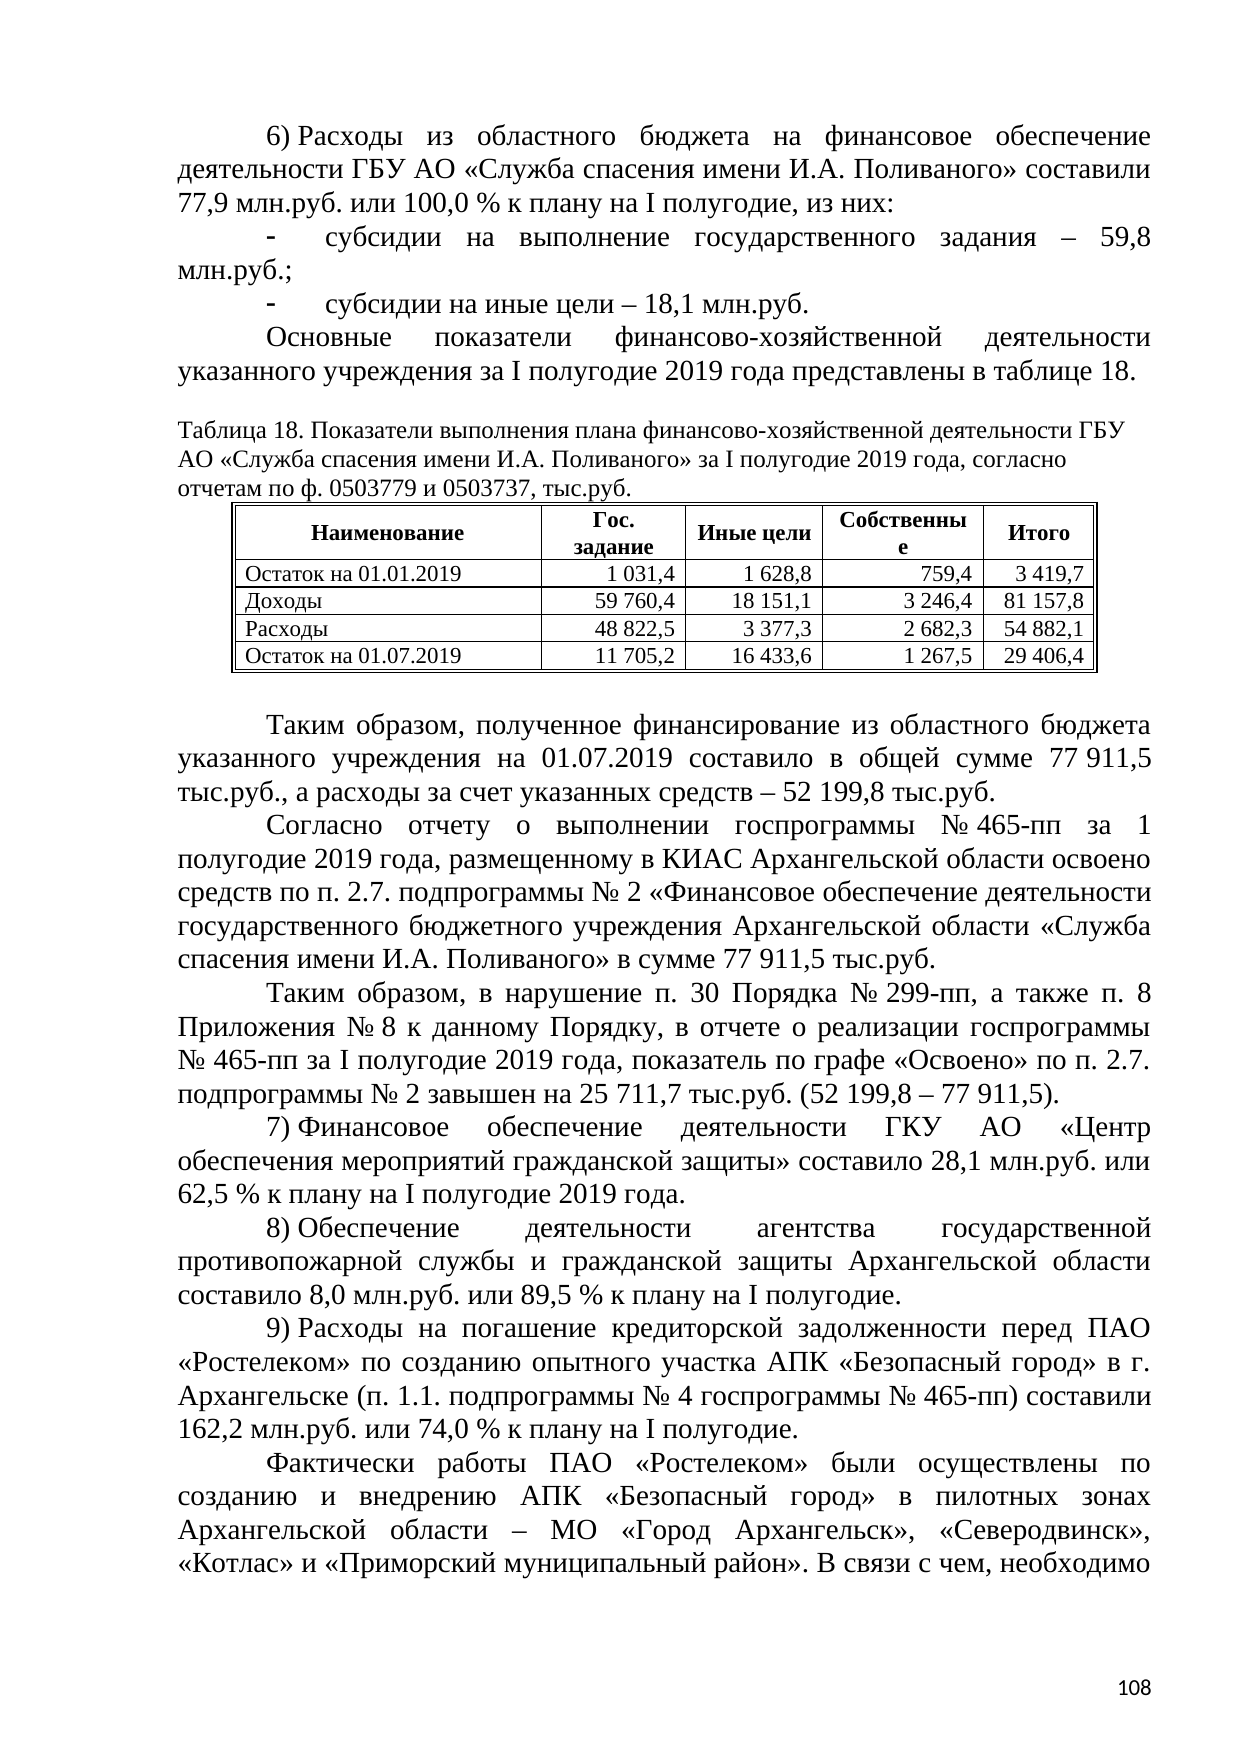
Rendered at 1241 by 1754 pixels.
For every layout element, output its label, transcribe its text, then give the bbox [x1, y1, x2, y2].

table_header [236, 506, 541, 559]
text 7) Финансовое обеспечение деятельности ГКУ АО «Центр обеспечения мероприятий гражданской защиты» составило 28,1 млн.руб. или 62,5 % к плану на I полугодие 2019 года. [177, 1109, 1152, 1210]
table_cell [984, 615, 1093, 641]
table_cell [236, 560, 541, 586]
text Основные показатели финансово-хозяйственной деятельности указанного учреждения за I полугодие 2019 года представлены в таблице 18. [177, 319, 1152, 387]
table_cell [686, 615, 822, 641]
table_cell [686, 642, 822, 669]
text 9) Расходы на погашение кредиторской задолженности перед ПАО «Ростелеком» по созданию опытного участка АПК «Безопасный город» в г. Архангельске (п. 1.1. подпрограммы № 4 госпрограммы № 465-пп) составили 162,2 млн.руб. или 74,0 % к плану на I полугодие. [177, 1311, 1152, 1445]
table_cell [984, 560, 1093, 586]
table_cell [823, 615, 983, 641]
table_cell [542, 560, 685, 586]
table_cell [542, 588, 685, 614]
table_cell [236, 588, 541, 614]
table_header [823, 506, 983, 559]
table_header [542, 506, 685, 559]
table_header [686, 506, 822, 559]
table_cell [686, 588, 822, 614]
text 8) Обеспечение деятельности агентства государственной противопожарной службы и гражданской защиты Архангельской области составило 8,0 млн.руб. или 89,5 % к плану на I полугодие. [177, 1210, 1152, 1311]
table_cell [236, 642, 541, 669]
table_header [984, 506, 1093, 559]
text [177, 1445, 1152, 1579]
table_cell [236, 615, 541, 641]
text 6) Расходы из областного бюджета на финансовое обеспечение деятельности ГБУ АО «Служба спасения имени И.А. Поливаного» составили 77,9 млн.руб. или 100,0 % к плану на I полугодие, из них: [177, 118, 1152, 219]
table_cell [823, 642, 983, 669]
text Таким образом, в нарушение п. 30 Порядка № 299-пп, а также п. 8 Приложения № 8 к данному Порядку, в отчете о реализации госпрограммы № 465-пп за I полугодие 2019 года, показатель по графе «Освоено» по п. 2.7. подпрограммы № 2 завышен на 25 711,7 тыс.руб. (52 199,8 – 77 911,5). [177, 975, 1152, 1109]
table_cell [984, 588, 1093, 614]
text Согласно отчету о выполнении госпрограммы № 465-пп за 1 полугодие 2019 года, размещенному в КИАС Архангельской области освоено средств по п. 2.7. подпрограммы № 2 «Финансовое обеспечение деятельности государственного бюджетного учреждения Архангельской области «Служба спасения имени И.А. Поливаного» в сумме 77 911,5 тыс.руб. [177, 807, 1152, 975]
list субсидии на выполнение государственного задания – 59,8 млн.руб.; [177, 219, 1152, 286]
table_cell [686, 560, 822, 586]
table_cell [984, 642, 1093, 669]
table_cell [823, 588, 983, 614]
list субсидии на иные цели – 18,1 млн.руб. [177, 286, 1152, 319]
text Таким образом, полученное финансирование из областного бюджета указанного учреждения на 01.07.2019 составило в общей сумме 77 911,5 тыс.руб., а расходы за счет указанных средств – 52 199,8 тыс.руб. [177, 707, 1152, 807]
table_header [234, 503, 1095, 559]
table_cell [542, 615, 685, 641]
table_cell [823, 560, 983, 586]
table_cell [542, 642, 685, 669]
text Таблица 18. Показатели выполнения плана финансово-хозяйственной деятельности ГБУ АО «Служба спасения имени И.А. Поливаного» за I полугодие 2019 года, согласно отчетам по ф. 0503779 и 0503737, тыс.руб. [177, 415, 1152, 502]
